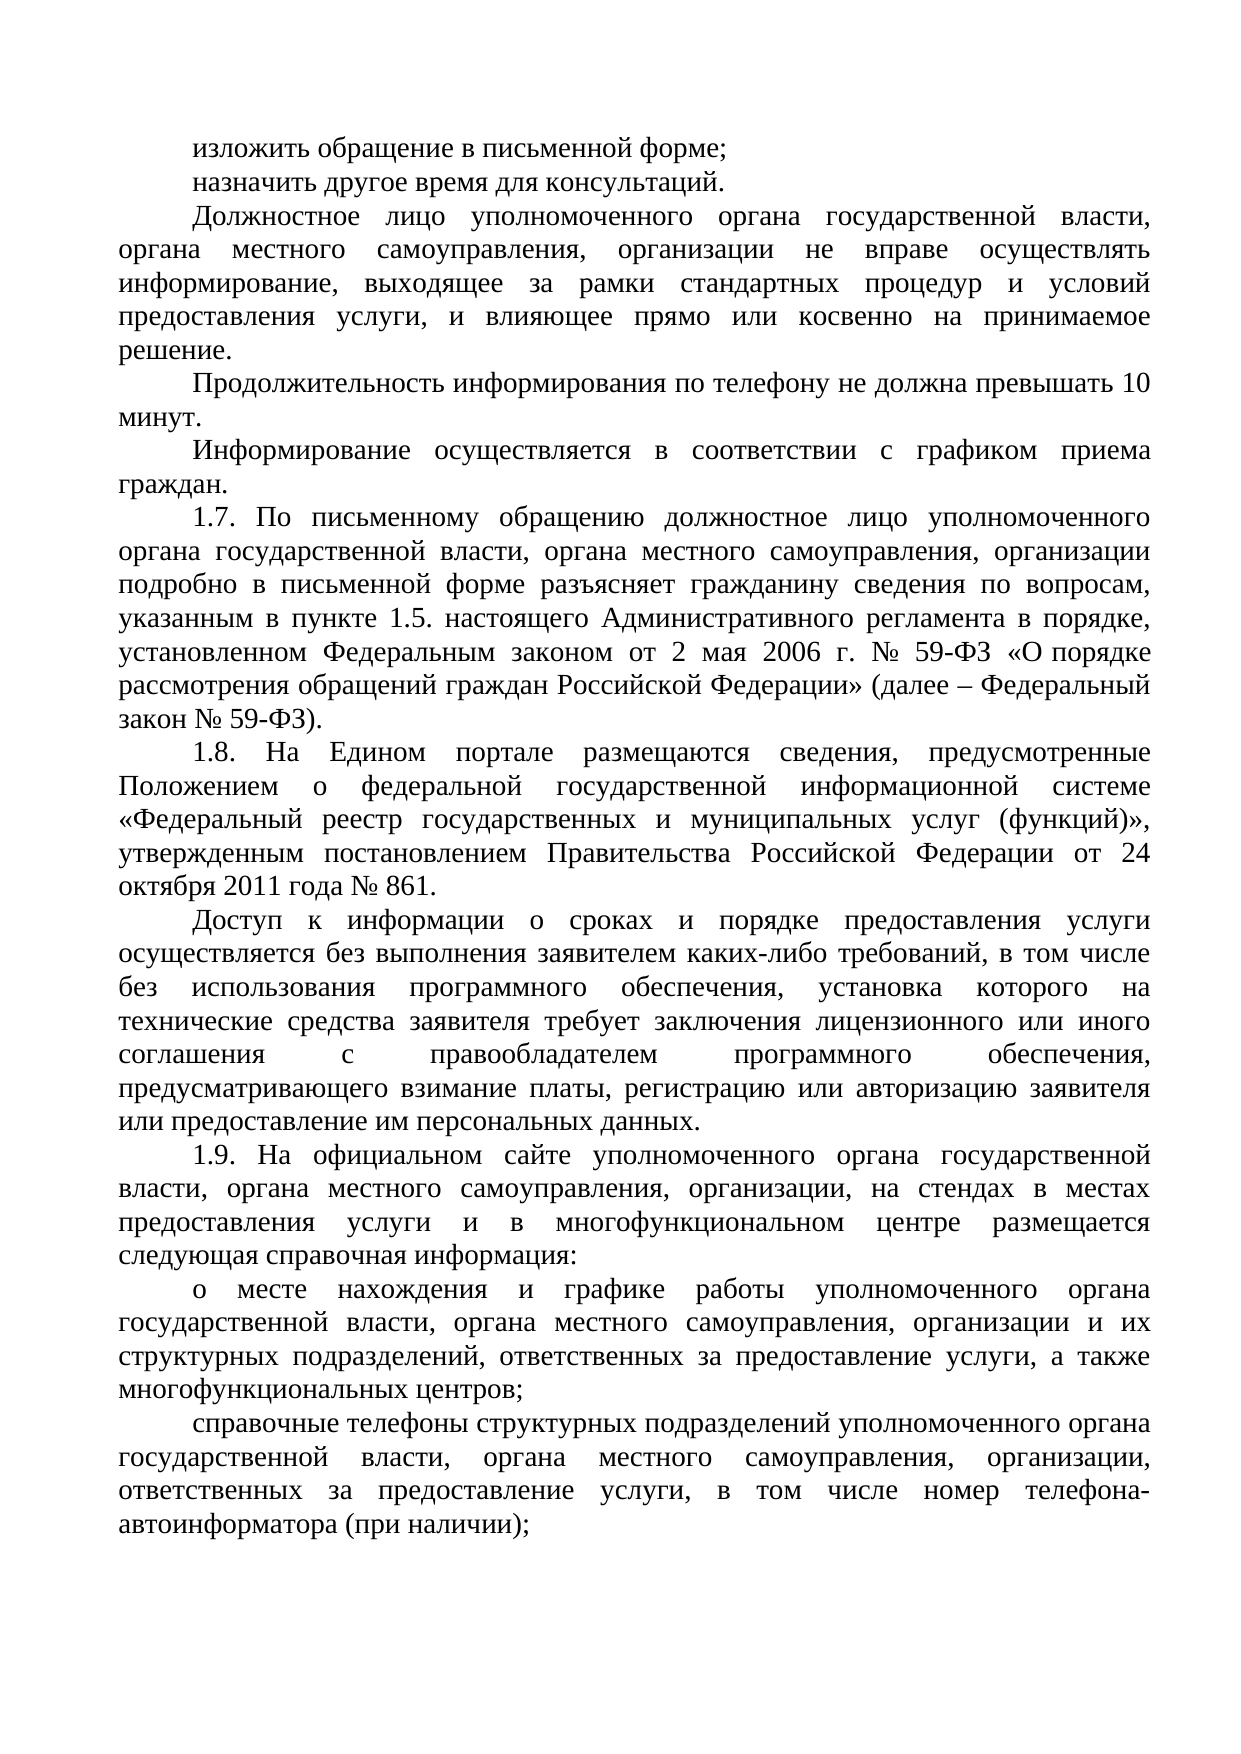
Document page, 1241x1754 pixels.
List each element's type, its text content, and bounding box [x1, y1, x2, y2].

text 1.8. На Едином портале размещаются сведения, предусмотренные Положением о федеральной государственной информационной системе «Федеральный реестр государственных и муниципальных услуг (функций)», утвержденным постановлением Правительства Российской Федерации от 24 октября 2011 года № 861. [118, 734, 1152, 902]
text Доступ к информации о сроках и порядке предоставления услуги осуществляется без выполнения заявителем каких-либо требований, в том числе без использования программного обеспечения, установка которого на технические средства заявителя требует заключения лицензионного или иного соглашения с правообладателем программного обеспечения, предусматривающего взимание платы, регистрацию или авторизацию заявителя или предоставление им персональных данных. [118, 902, 1152, 1137]
text Информирование осуществляется в соответствии с графиком приема граждан. [118, 432, 1152, 499]
text 1.9. На официальном сайте уполномоченного органа государственной власти, органа местного самоуправления, организации, на стендах в местах предоставления услуги и в многофункциональном центре размещается следующая справочная информация: [118, 1137, 1152, 1271]
text 1.7. По письменному обращению должностное лицо уполномоченного органа государственной власти, органа местного самоуправления, организации подробно в письменной форме разъясняет гражданину сведения по вопросам, указанным в пункте 1.5. настоящего Административного регламента в порядке, установленном Федеральным законом от 2 мая 2006 г. № 59-ФЗ «О порядке рассмотрения обращений граждан Российской Федерации» (далее – Федеральный закон № 59-ФЗ). [118, 499, 1152, 734]
text назначить другое время для консультаций. [118, 164, 1152, 198]
text Должностное лицо уполномоченного органа государственной власти, органа местного самоуправления, организации не вправе осуществлять информирование, выходящее за рамки стандартных процедур и условий предоставления услуги, и влияющее прямо или косвенно на принимаемое решение. [118, 198, 1152, 365]
text изложить обращение в письменной форме; [118, 131, 1152, 164]
text справочные телефоны структурных подразделений уполномоченного органа государственной власти, органа местного самоуправления, организации, ответственных за предоставление услуги, в том числе номер телефона-автоинформатора (при наличии); [118, 1405, 1152, 1539]
text о месте нахождения и графике работы уполномоченного органа государственной власти, органа местного самоуправления, организации и их структурных подразделений, ответственных за предоставление услуги, а также многофункциональных центров; [118, 1271, 1152, 1405]
text Продолжительность информирования по телефону не должна превышать 10 минут. [118, 365, 1152, 432]
